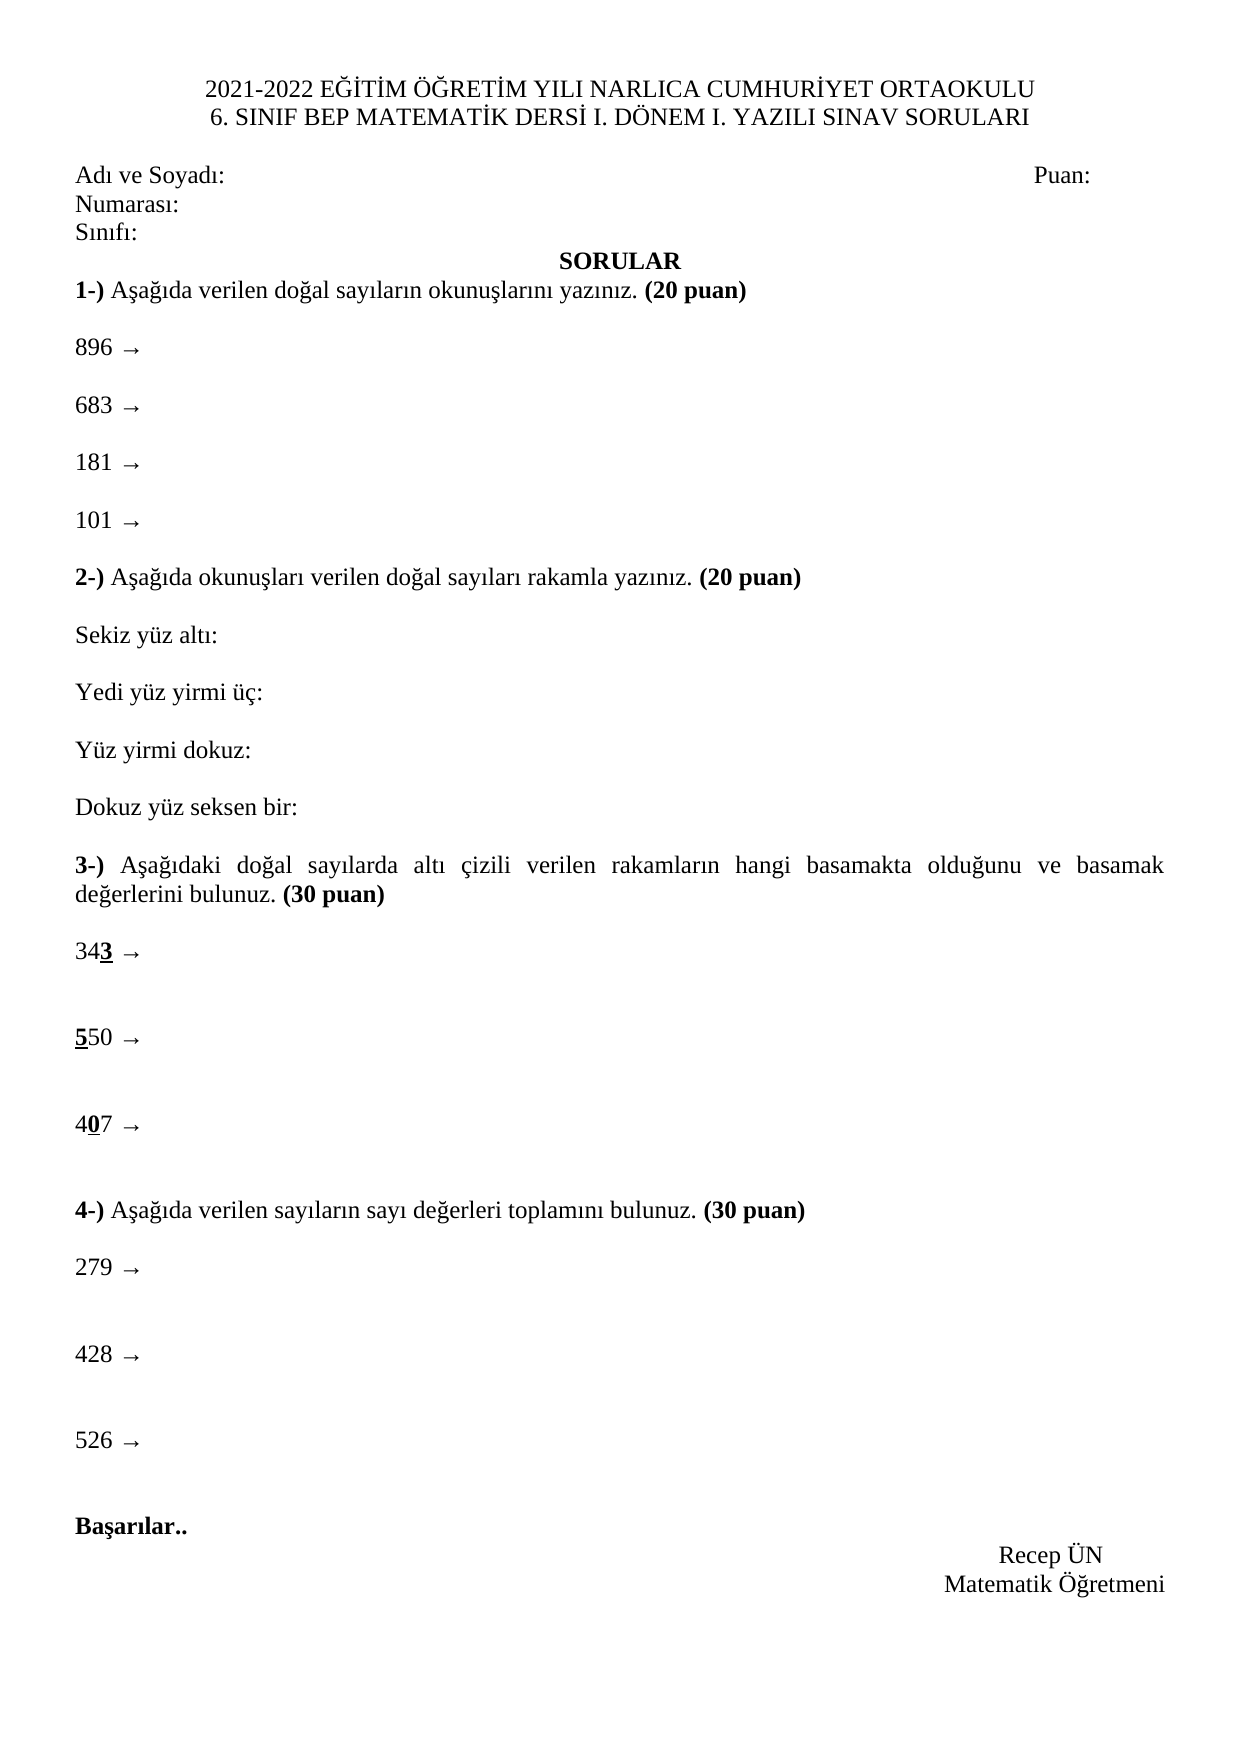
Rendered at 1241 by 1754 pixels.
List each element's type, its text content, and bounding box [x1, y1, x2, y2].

text 683 → [75, 390, 1165, 419]
text 1-) Aşağıda verilen doğal sayıların okunuşlarını yazınız. (20 puan) [75, 275, 1165, 304]
text Dokuz yüz seksen bir: [75, 792, 1165, 821]
text 550 → [75, 1022, 1165, 1051]
text 526 → [75, 1425, 1165, 1454]
text SORULAR [75, 246, 1165, 275]
text 181 → [75, 447, 1165, 476]
text 407 → [75, 1109, 1165, 1137]
text 343 → [75, 936, 1165, 965]
text 896 → [75, 332, 1165, 361]
text 428 → [75, 1339, 1165, 1367]
text 3-) Aşağıdaki doğal sayılarda altı çizili verilen rakamların hangi basamakta olduğunu ve basamak değerlerini bulunuz. (30 puan) [75, 850, 1165, 907]
text Yedi yüz yirmi üç: [75, 677, 1165, 706]
text 4-) Aşağıda verilen sayıların sayı değerleri toplamını bulunuz. (30 puan) [75, 1195, 1165, 1224]
text 2-) Aşağıda okunuşları verilen doğal sayıları rakamla yazınız. (20 puan) [75, 562, 1165, 591]
text Başarılar.. [75, 1511, 1165, 1540]
text Recep ÜN [886, 1540, 1165, 1569]
text 101 → [75, 505, 1165, 534]
text Yüz yirmi dokuz: [75, 735, 1165, 764]
text Sekiz yüz altı: [75, 620, 1165, 649]
text 279 → [75, 1252, 1165, 1281]
text Matematik Öğretmeni [75, 1569, 1165, 1597]
